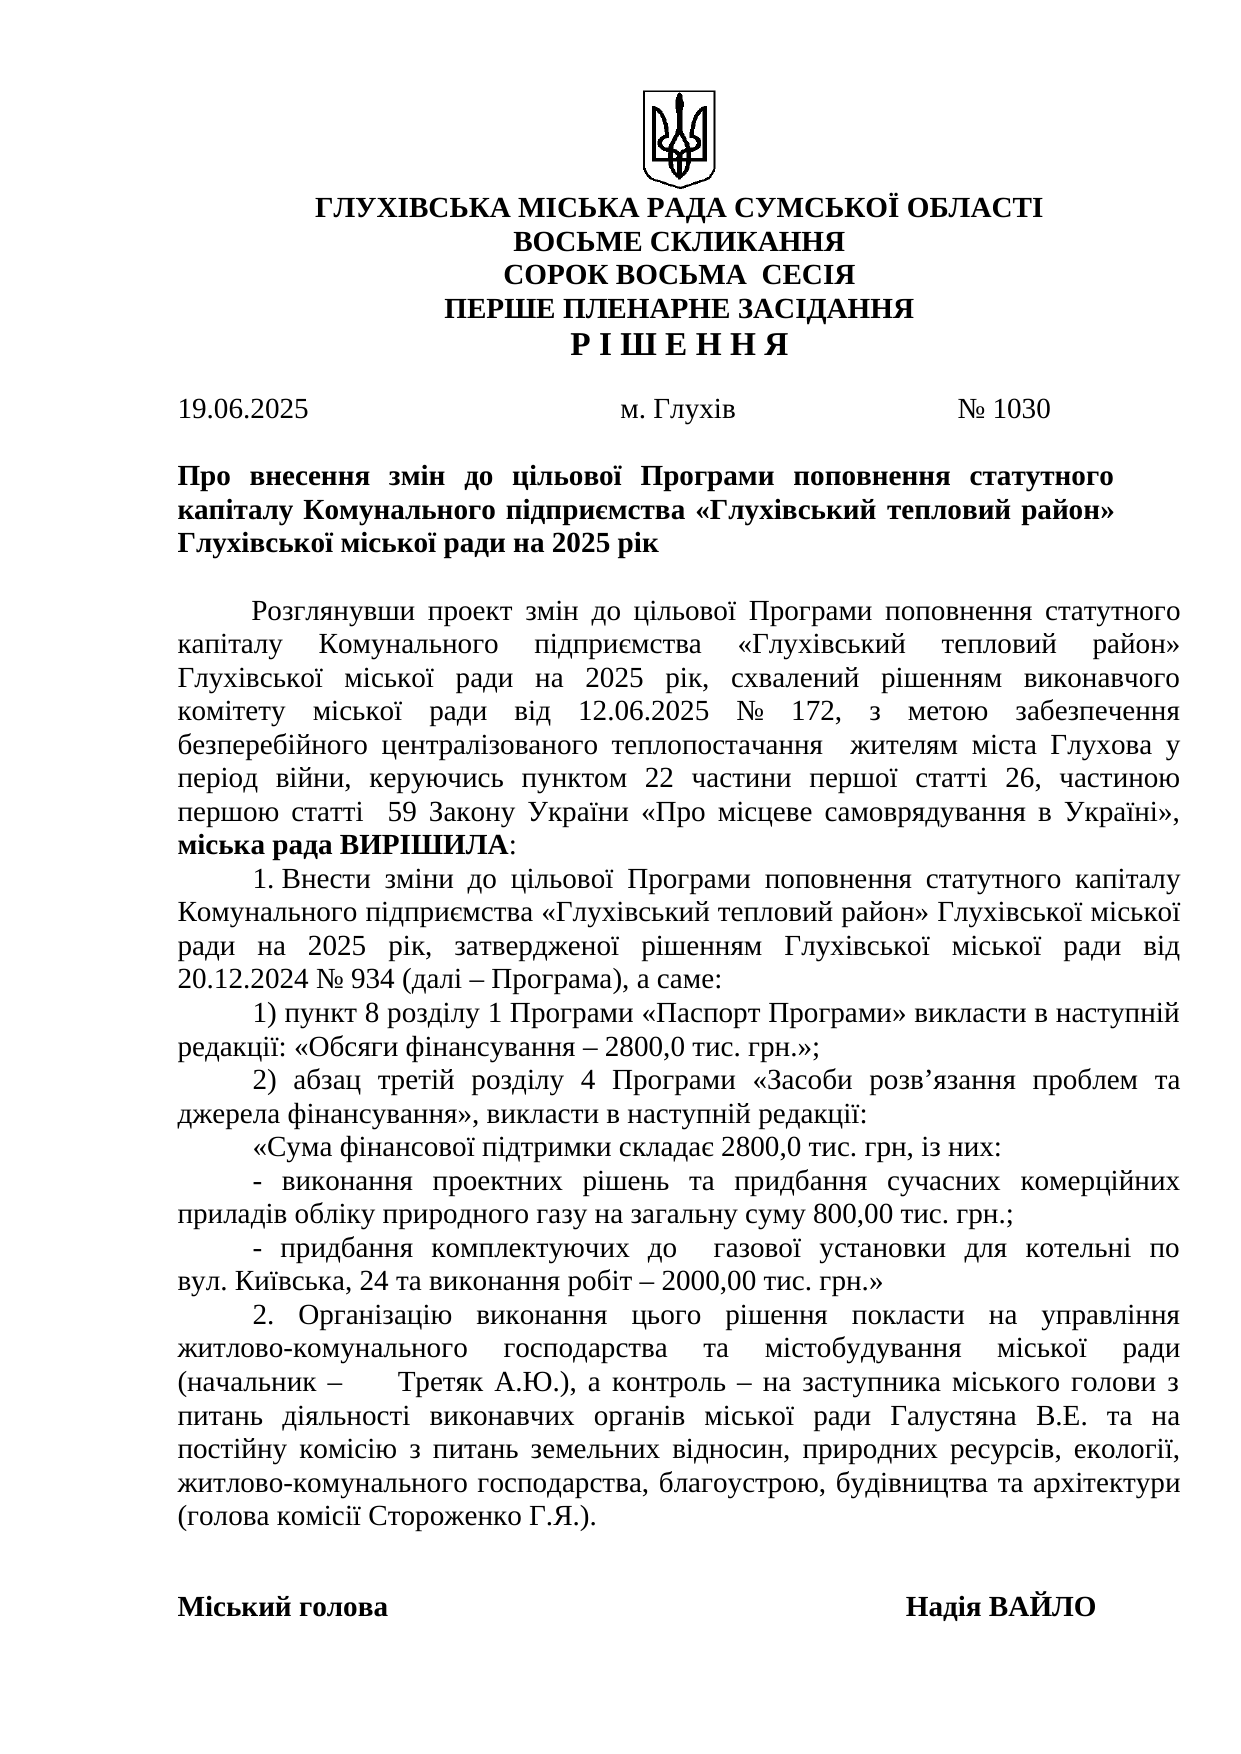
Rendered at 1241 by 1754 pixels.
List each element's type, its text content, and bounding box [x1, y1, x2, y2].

text - виконання проектних рішень та придбання сучасних комерційних приладів обліку природного газу на загальну суму 800,00 тис. грн.; [177, 1163, 1181, 1230]
text 19.06.2025 м. Глухів № 1030 [177, 391, 1181, 425]
text Розглянувши проект змін до цільової Програми поповнення статутного капіталу Комунального підприємства «Глухівський тепловий район» Глухівської міської ради на 2025 рік, схвалений рішенням виконавчого комітету міської ради від 12.06.2025 № 172, з метою забезпечення безперебійного централізованого теплопостачання жителям міста Глухова у період війни, керуючись пунктом 22 частини першої статті 26, частиною першою статті 59 Закону України «Про місцеве самоврядування в Україні», міська рада ВИРІШИЛА: [177, 593, 1181, 861]
text 1) пункт 8 розділу 1 Програми «Паспорт Програми» викласти в наступній редакції: «Обсяги фінансування – 2800,0 тис. грн.»; [177, 995, 1181, 1062]
text ГЛУХІВСЬКА МІСЬКА РАДА СУМСЬКОЇ ОБЛАСТІ [177, 190, 1181, 224]
text Про внесення змін до цільової Програми поповнення статутного капіталу Комунального підприємства «Глухівський тепловий район» Глухівської міської ради на 2025 рік [177, 458, 1115, 559]
text ВОСЬМЕ СКЛИКАННЯ [177, 224, 1181, 257]
text ПЕРШЕ ПЛЕНАРНЕ ЗАСІДАННЯ [177, 291, 1181, 324]
text СОРОК ВОСЬМА СЕСІЯ [177, 257, 1181, 291]
text 2) абзац третій розділу 4 Програми «Засоби розв’язання проблем та джерела фінансування», викласти в наступній редакції: [177, 1062, 1181, 1129]
picture [641, 88, 718, 191]
text 2. Організацію виконання цього рішення покласти на управління житлово-комунального господарства та містобудування міської ради (начальник – Третяк А.Ю.), а контроль – на заступника міського голови з питань діяльності виконавчих органів міської ради Галустяна В.Е. та на постійну комісію з питань земельних відносин, природних ресурсів, екології, житлово-комунального господарства, благоустрою, будівництва та архітектури (голова комісії Стороженко Г.Я.). [177, 1297, 1181, 1532]
text - придбання комплектуючих до газової установки для котельні по вул. Київська, 24 та виконання робіт – 2000,00 тис. грн.» [177, 1230, 1181, 1297]
text 1. Внести зміни до цільової Програми поповнення статутного капіталу Комунального підприємства «Глухівський тепловий район» Глухівської міської ради на 2025 рік, затвердженої рішенням Глухівської міської ради від 20.12.2024 № 934 (далі – Програма), а саме: [177, 861, 1181, 995]
text «Сума фінансової підтримки складає 2800,0 тис. грн, із них: [177, 1129, 1181, 1163]
text Р І Ш Е Н Н Я [177, 324, 1181, 363]
text Міський голова Надія ВАЙЛО [177, 1589, 1181, 1623]
